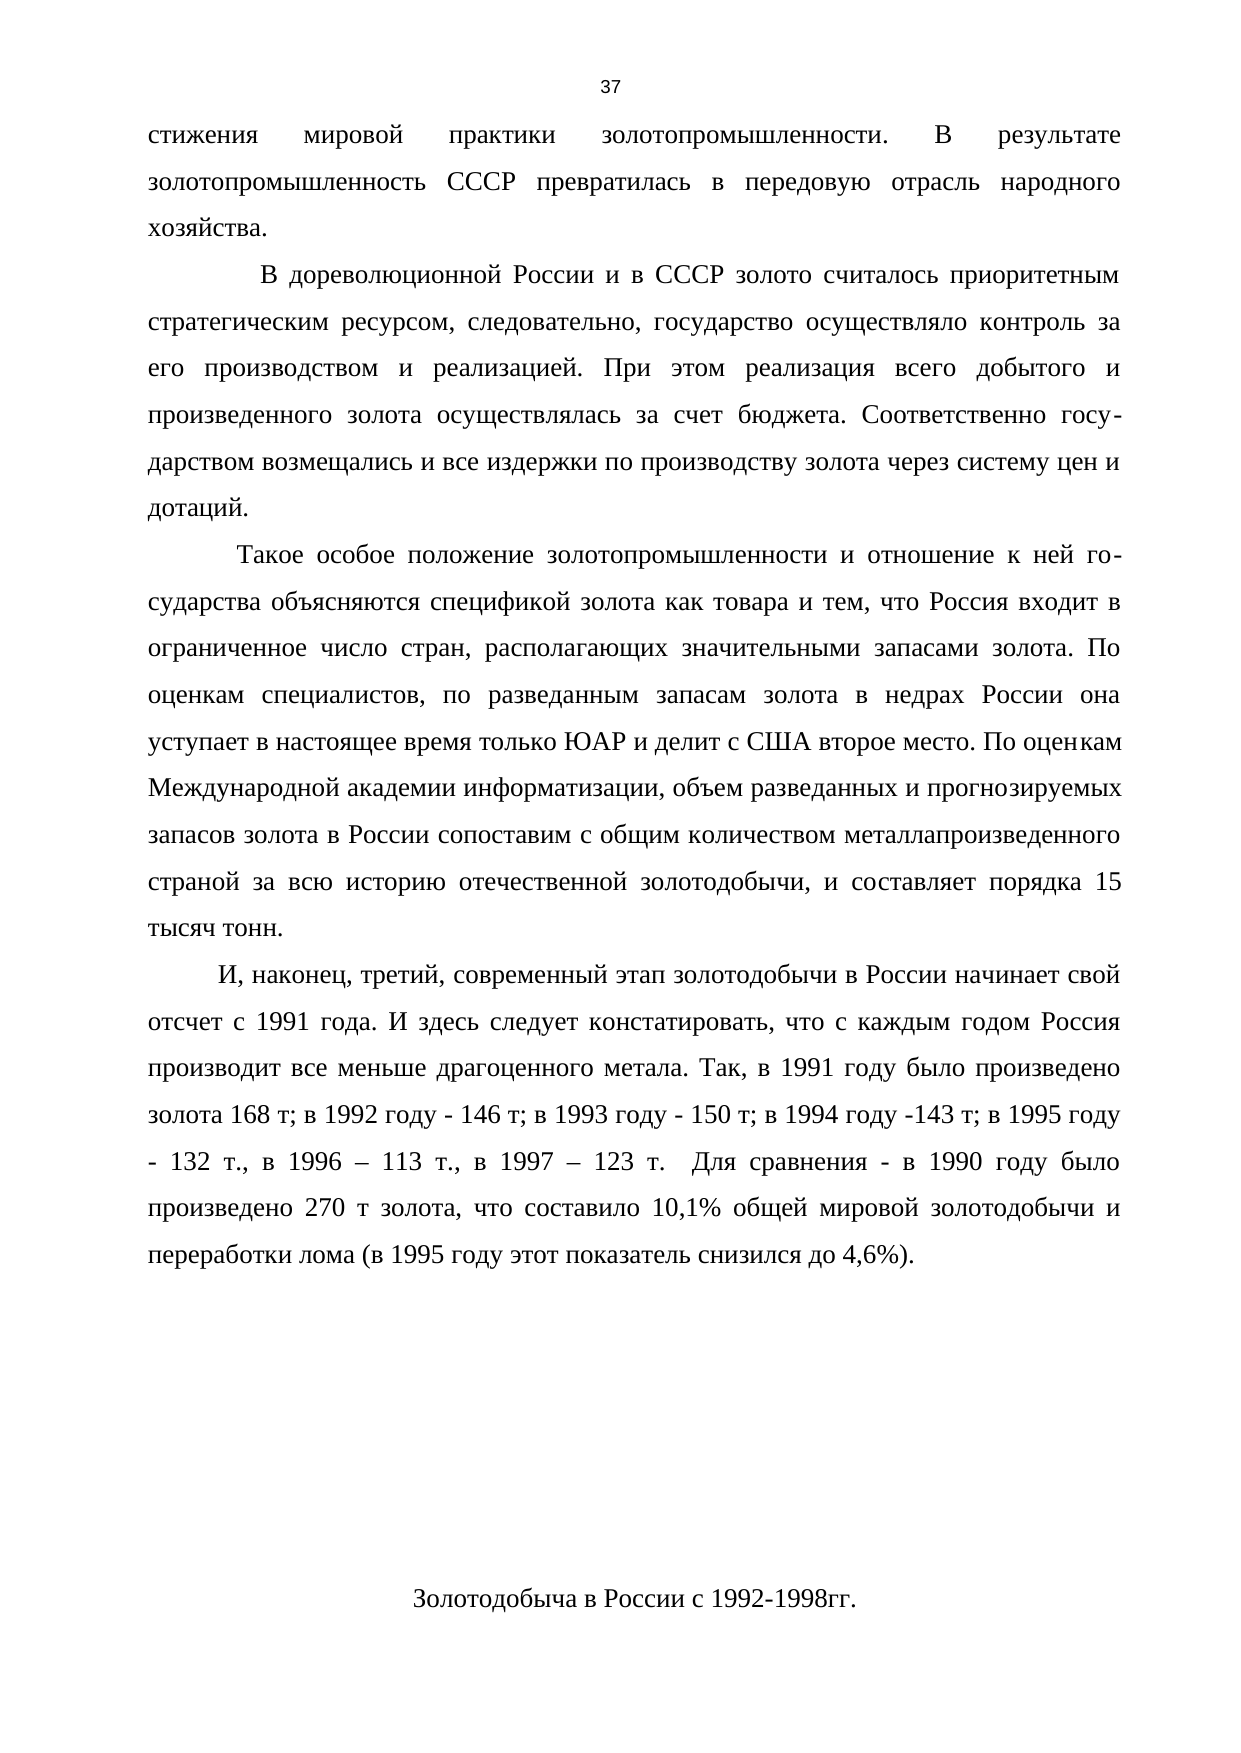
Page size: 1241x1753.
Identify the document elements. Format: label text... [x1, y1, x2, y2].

text И, наконец, третий, современный этап золотодобычи в России начинает свой отсчет с 1991 года. И здесь следует констатировать, что с каждым годом Россия производит все меньше драгоценного метала. Так, в 1991 году было произведено золота 168 т; в 1992 году - 146 т; в 1993 году - 150 т; в 1994 году -143 т; в 1995 году - 132 т., в 1996 – 113 т., в 1997 – 123 т. Для сравнения - в 1990 году было произведено 270 т золота, что составило 10,1% общей мировой золотодобычи и переработки лома (в 1995 году этот показатель снизился до 4,6%). [148, 958, 1122, 1269]
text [148, 118, 1122, 243]
text Золотодобыча в России с 1992-1998гг. [148, 1582, 1122, 1613]
text Такое особое положение золотопромышленности и отношение к ней государства объясняются спецификой золота как товара и тем, что Россия входит в ограниченное число стран, располагающих значительными запасами золота. По оценкам специалистов, по разведанным запасам золота в недрах России она уступает в настоящее время только ЮАР и делит с США второе место. По оценкам Международной академии информатизации, объем разведанных и прогнозируемых запасов золота в России сопоставим с общим количеством металлапроизведенного страной за всю историю отечественной золотодобычи, и составляет порядка 15 тысяч тонн. [148, 538, 1122, 943]
text В дореволюционной России и в СССР золото считалось приоритетным стратегическим ресурсом, следовательно, государство осуществляло контроль за его производством и реализацией. При этом реализация всего добытого и произведенного золота осуществлялась за счет бюджета. Соответственно государством возмещались и все издержки по производству золота через систему цен и дотаций. [148, 258, 1122, 523]
